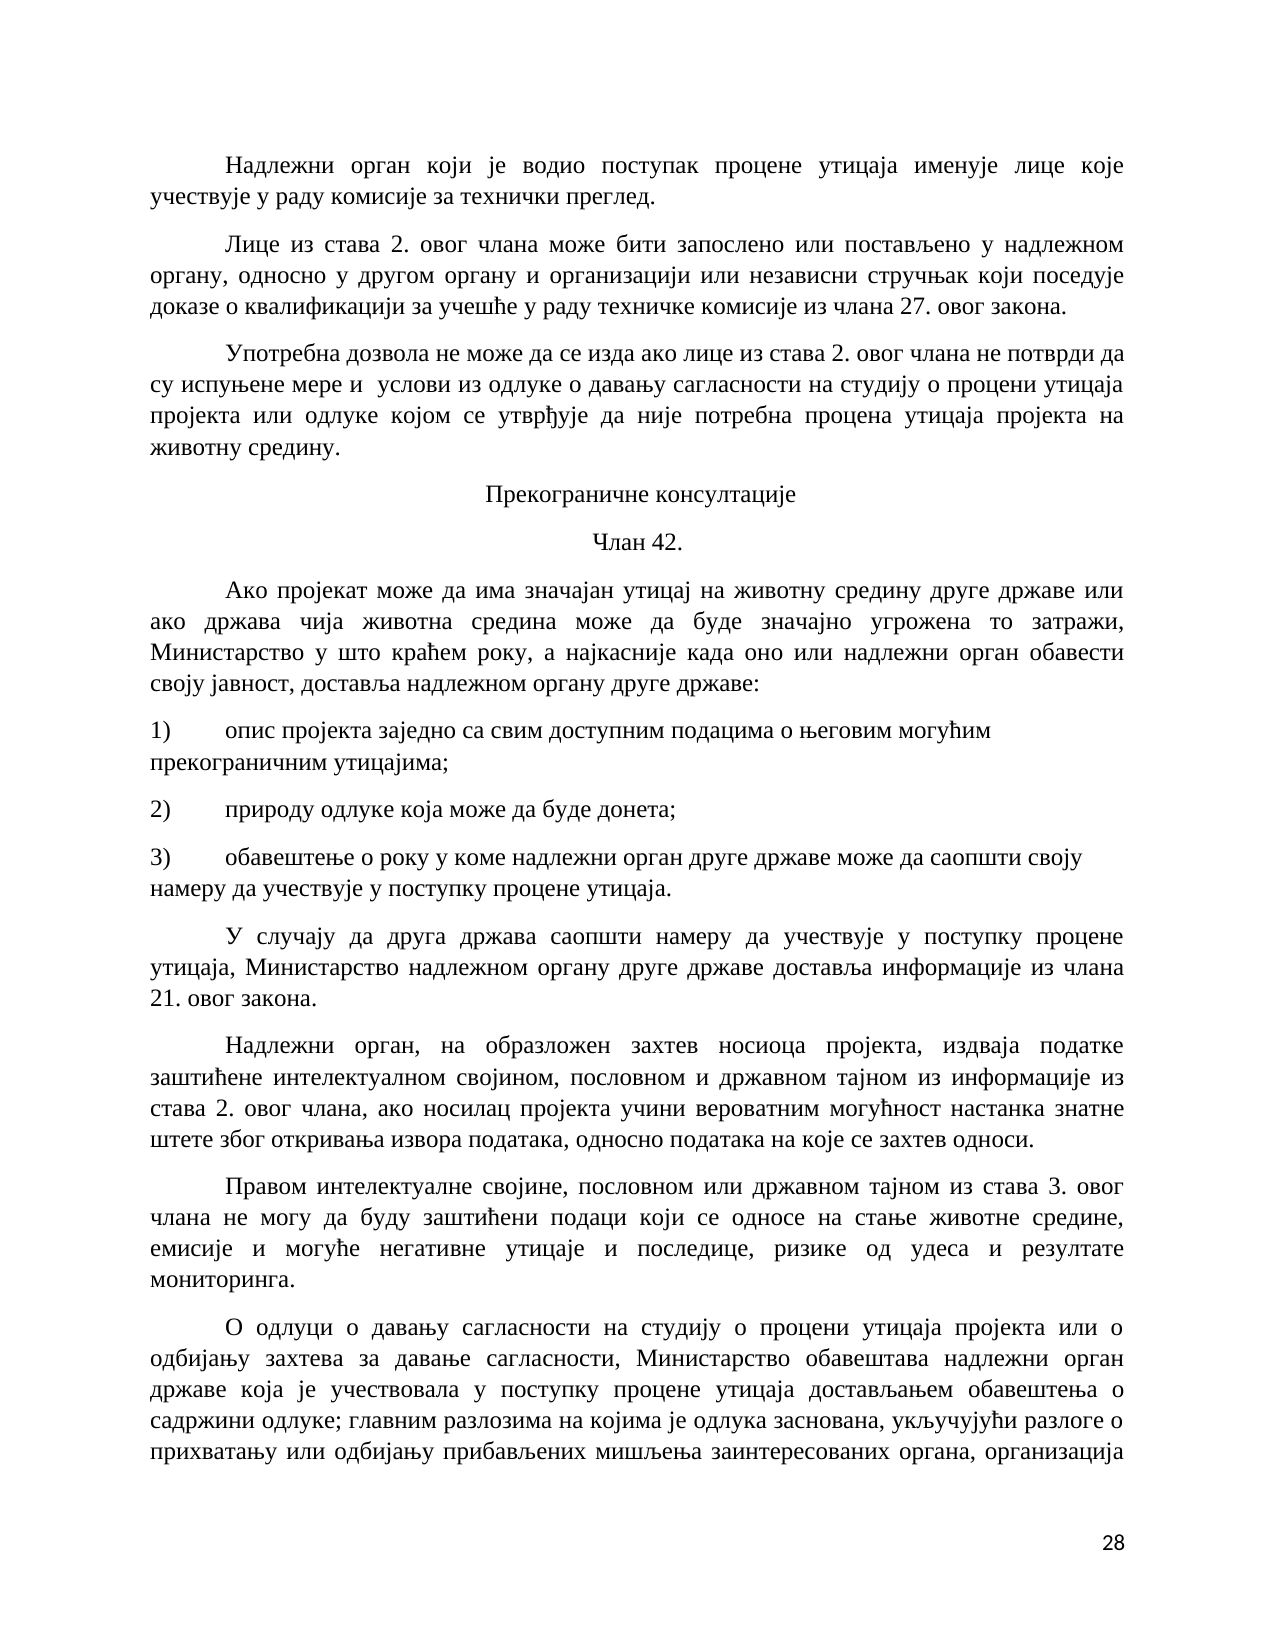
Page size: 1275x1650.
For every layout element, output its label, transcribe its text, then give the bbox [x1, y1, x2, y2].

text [150, 1312, 1125, 1465]
text Употребна дозвола не може да се изда ако лице из става 2. овог члана не потврди да су испуњене мере и услови из одлуке о давању сагласности на студију о процени утицаја пројекта или одлуке којом се утврђује да није потребна процена утицаја пројекта на животну средину. [150, 338, 1125, 460]
text Лице из става 2. овог члана може бити запослено или постављено у надлежном органу, односно у другом органу и организацији или независни стручњак који поседује доказе о квалификацији за учешће у раду техничке комисије из члана 27. овог закона. [150, 229, 1125, 319]
text Члан 42. [150, 527, 1125, 556]
text Надлежни орган који је водио поступак процене утицаја именује лице које учествује у раду комисије за технички преглед. [150, 150, 1125, 210]
text У случају да друга држава саопшти намеру да учествује у поступку процене утицаја, Министарство надлежном органу друге државе доставља информације из члана 21. овог закона. [150, 921, 1125, 1012]
text Надлежни орган, на образложен захтев носиоца пројекта, издваја податке заштићене интелектуалном својином, пословном и државном тајном из информације из става 2. овог члана, ако носилац пројекта учини вероватним могућност настанка знатне штете због откривања извора података, односно података на које се захтев односи. [150, 1031, 1125, 1152]
text Прекограничне консултације [150, 479, 1125, 508]
text Ако пројекат може да има значајан утицај на животну средину друге државе или ако држава чија животна средина може да буде значајно угрожена то затражи, Министарство у што краћем року, а најкасније када оно или надлежни орган обавести своју јавност, доставља надлежном органу друге државе: [150, 575, 1125, 697]
text 2) природу одлуке која може да буде донета; [150, 794, 1125, 823]
text 3) обавештење о року у коме надлежни орган друге државе може да саопшти своју намеру да учествује у поступку процене утицаја. [150, 842, 1125, 902]
text Правом интелектуалне својине, пословном или државном тајном из става 3. овог члана не могу да буду заштићени подаци који се односе на стање животне средине, емисије и могуће негативне утицаје и последице, ризике од удеса и резултате мониторинга. [150, 1171, 1125, 1293]
text 1) опис пројекта заједно са свим доступним подацима о његовим могућим прекограничним утицајима; [150, 716, 1125, 775]
